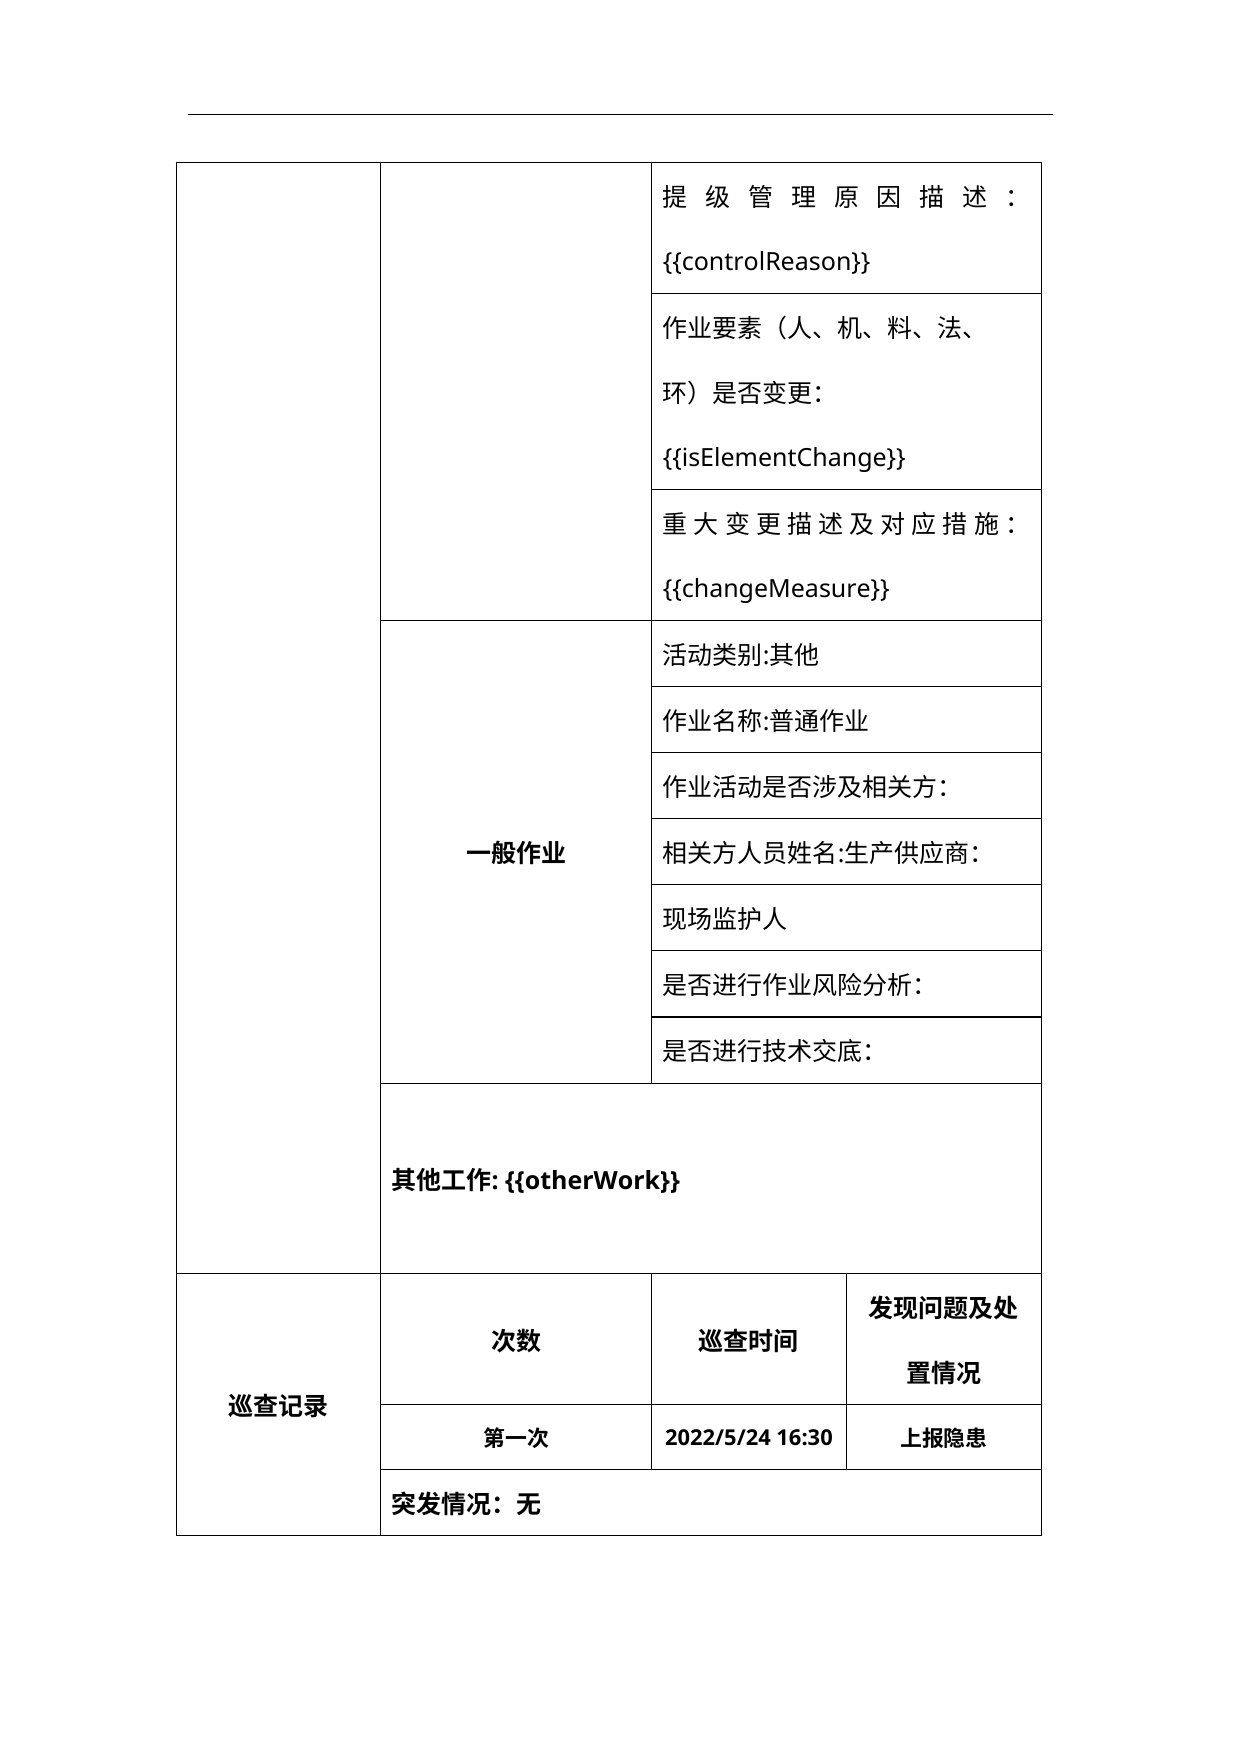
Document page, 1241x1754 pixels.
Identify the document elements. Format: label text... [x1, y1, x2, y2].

table_cell 2022/5/24 16:30 [652, 1405, 846, 1469]
table_cell 巡查记录 [177, 1274, 380, 1535]
table_cell 第一次 [381, 1405, 651, 1469]
table_cell 提级管理原因描述：{{controlReason}} [652, 163, 1041, 293]
table_cell 相关方人员姓名:生产供应商： [652, 819, 1041, 884]
table_cell 作业要素（人、机、料、法、环）是否变更：{{isElementChange}} [652, 294, 1041, 489]
table_cell 作业活动是否涉及相关方： [652, 753, 1041, 818]
table_cell 活动类别:其他 [652, 621, 1041, 686]
table_cell 巡查时间 [652, 1274, 846, 1404]
table_cell 作业名称:普通作业 [652, 687, 1041, 752]
table_cell 上报隐患 [847, 1405, 1041, 1469]
table_cell 现场监护人 [652, 885, 1041, 950]
table_cell 重大变更描述及对应措施：{{changeMeasure}} [652, 490, 1041, 620]
table_cell 一般作业 [381, 621, 651, 1082]
table_cell 突发情况：无 [381, 1470, 1041, 1535]
table_cell 发现问题及处置情况 [847, 1274, 1041, 1404]
table_cell 是否进行技术交底： [652, 1018, 1041, 1082]
table_cell 其他工作: {{otherWork}} [381, 1084, 1041, 1273]
table_cell 次数 [381, 1274, 651, 1404]
table_cell 是否进行作业风险分析： [652, 951, 1041, 1016]
